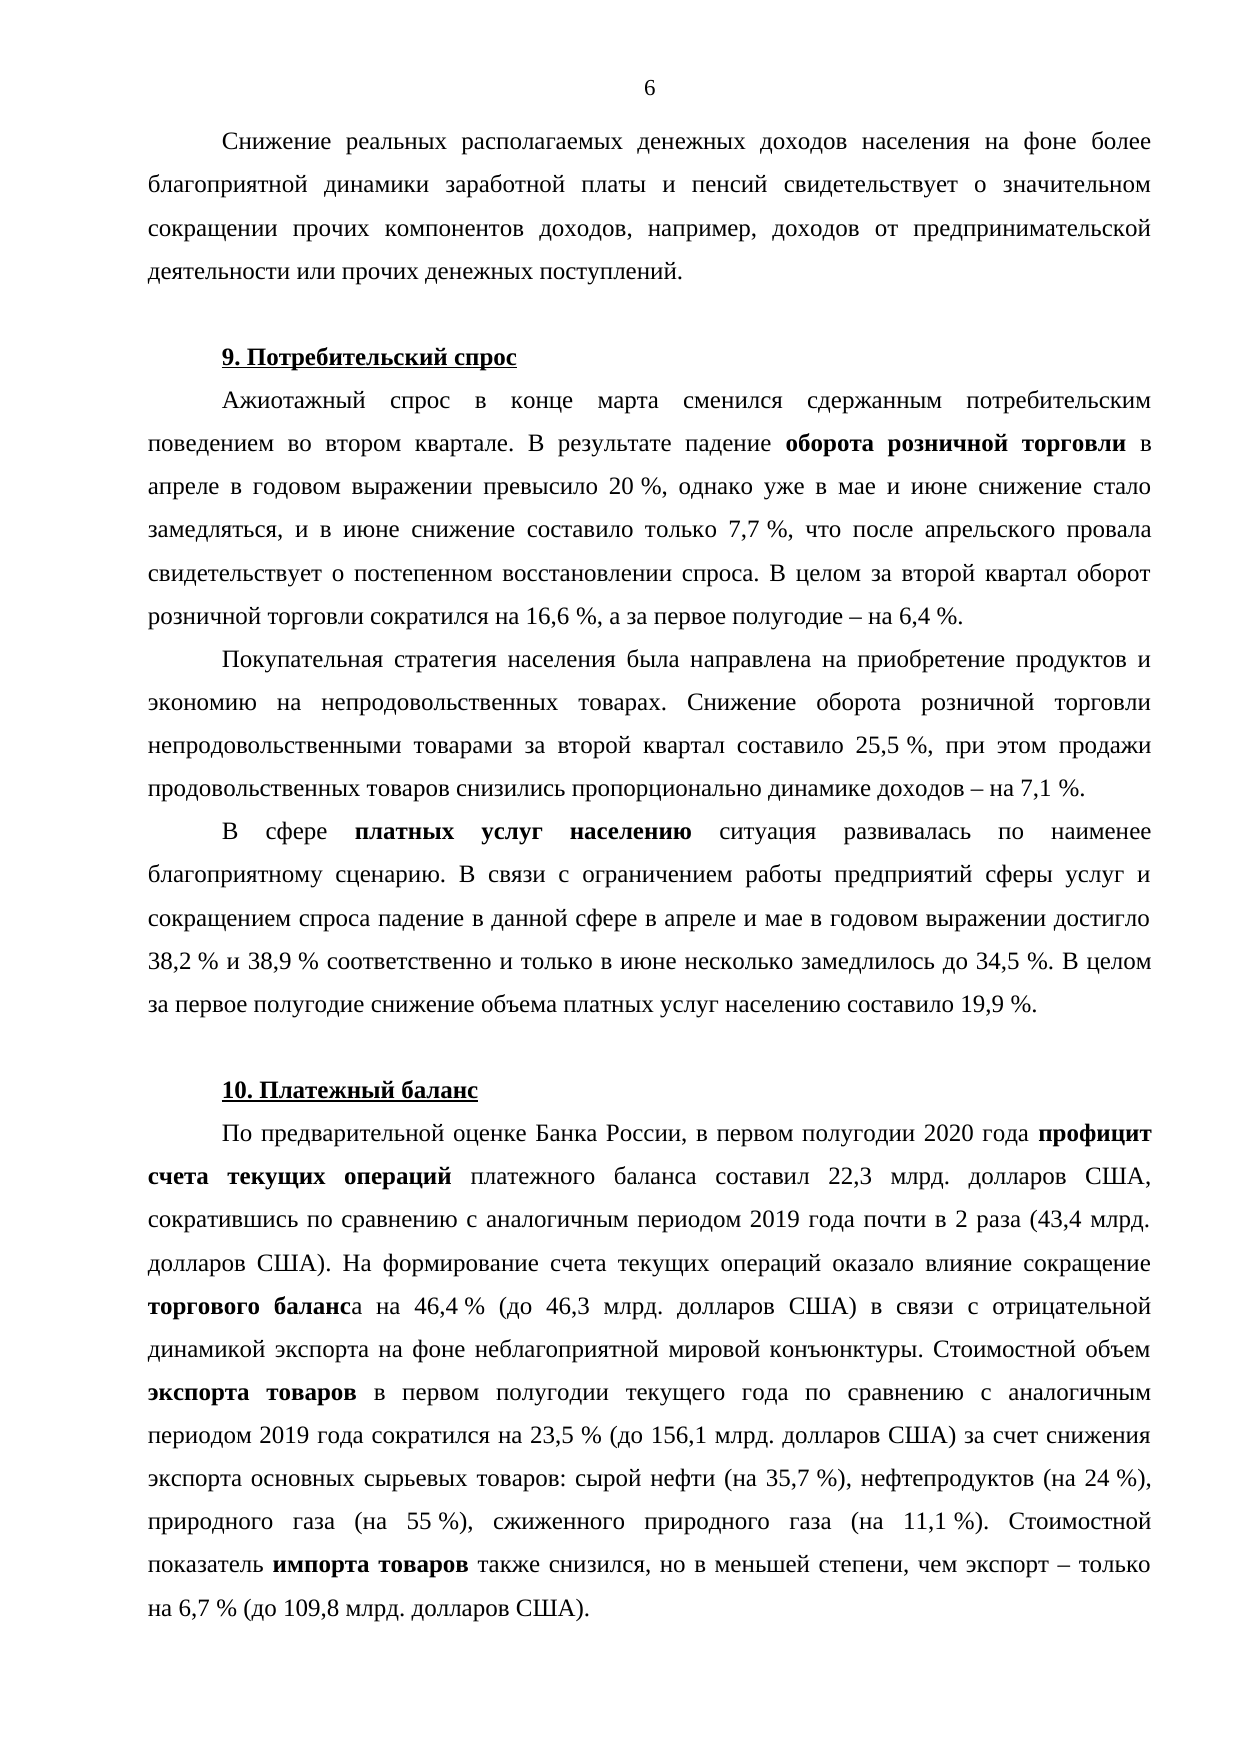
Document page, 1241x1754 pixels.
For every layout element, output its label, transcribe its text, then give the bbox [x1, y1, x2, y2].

text По предварительной оценке Банка России, в первом полугодии 2020 года профицит счета текущих операций платежного баланса составил 22,3 млрд. долларов США, сократившись по сравнению с аналогичным периодом 2019 года почти в 2 раза (43,4 млрд. долларов США). На формирование счета текущих операций оказало влияние сокращение торгового баланса на 46,4 % (до 46,3 млрд. долларов США) в связи с отрицательной динамикой экспорта на фоне неблагоприятной мировой конъюнктуры. Стоимостной объем экспорта товаров в первом полугодии текущего года по сравнению с аналогичным периодом 2019 года сократился на 23,5 % (до 156,1 млрд. долларов США) за счет снижения экспорта основных сырьевых товаров: сырой нефти (на 35,7 %), нефтепродуктов (на 24 %), природного газа (на 55 %), сжиженного природного газа (на 11,1 %). Стоимостной показатель импорта товаров также снизился, но в меньшей степени, чем экспорт – только на 6,7 % (до 109,8 млрд. долларов США). [148, 1118, 1152, 1621]
text Ажиотажный спрос в конце марта сменился сдержанным потребительским поведением во втором квартале. В результате падение оборота розничной торговли в апреле в годовом выражении превысило 20 %, однако уже в мае и июне снижение стало замедляться, и в июне снижение составило только 7,7 %, что после апрельского провала свидетельствует о постепенном восстановлении спроса. В целом за второй квартал оборот розничной торговли сократился на 16,6 %, а за первое полугодие – на 6,4 %. [148, 385, 1152, 629]
text 10. Платежный баланс [148, 1075, 1152, 1104]
text Снижение реальных располагаемых денежных доходов населения на фоне более благоприятной динамики заработной платы и пенсий свидетельствует о значительном сокращении прочих компонентов доходов, например, доходов от предпринимательской деятельности или прочих денежных поступлений. [148, 126, 1152, 284]
text Покупательная стратегия населения была направлена на приобретение продуктов и экономию на непродовольственных товарах. Снижение оборота розничной торговли непродовольственными товарами за второй квартал составило 25,5 %, при этом продажи продовольственных товаров снизились пропорционально динамике доходов – на 7,1 %. [148, 644, 1152, 802]
text В сфере платных услуг населению ситуация развивалась по наименее благоприятному сценарию. В связи с ограничением работы предприятий сферы услуг и сокращением спроса падение в данной сфере в апреле и мае в годовом выражении достигло 38,2 % и 38,9 % соответственно и только в июне несколько замедлилось до 34,5 %. В целом за первое полугодие снижение объема платных услуг населению составило 19,9 %. [148, 816, 1152, 1018]
text 9. Потребительский спрос [148, 342, 1152, 371]
